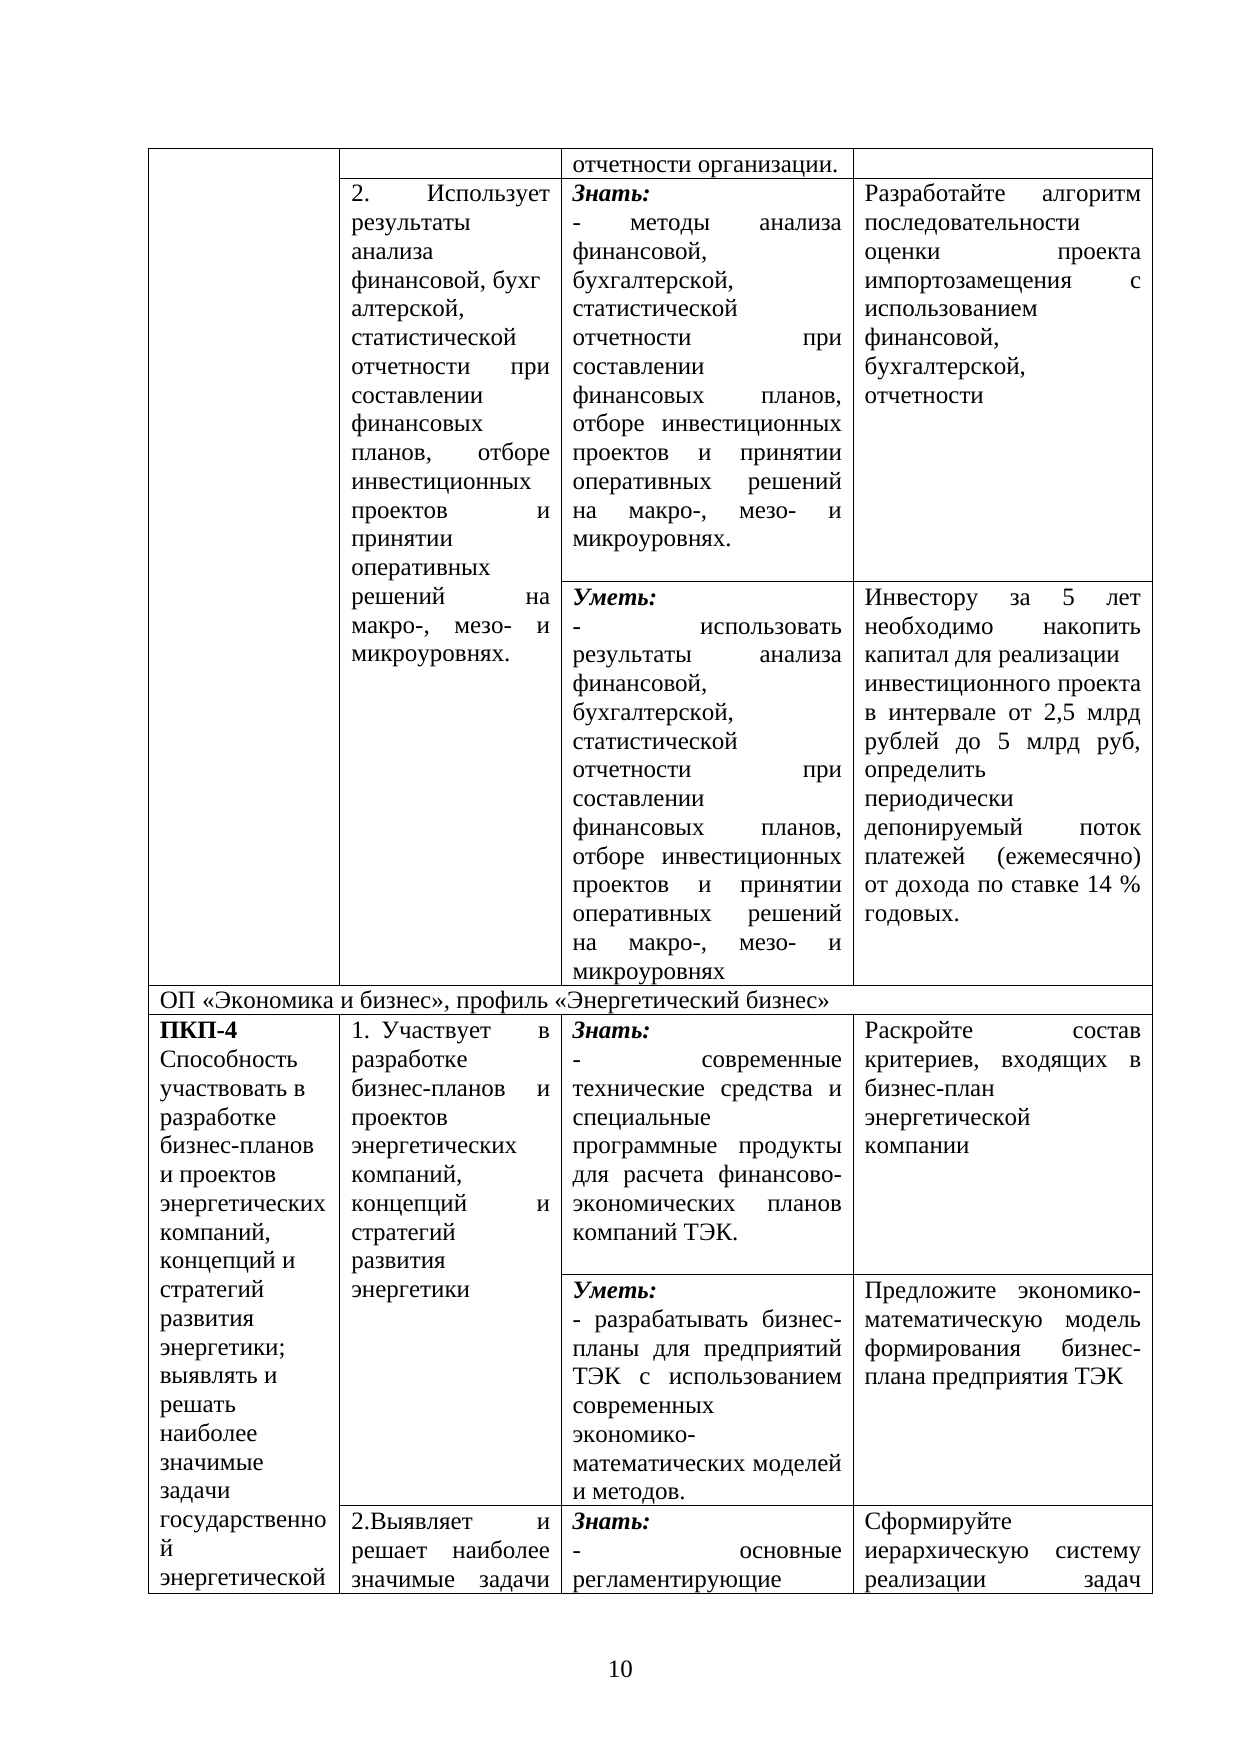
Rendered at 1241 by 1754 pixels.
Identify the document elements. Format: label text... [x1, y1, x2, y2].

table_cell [562, 149, 853, 177]
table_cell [854, 1506, 1152, 1592]
table_cell ПКП-4 Способность участвовать в разработке бизнес-планов и проектов энергетических компаний, концепций и стратегий развития энергетики; выявлять и решать наиболее значимые задачи государственной энергетической политики [149, 1015, 339, 1592]
table_cell ОП «Экономика и бизнес», профиль «Энергетический бизнес» [149, 986, 1152, 1014]
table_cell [854, 149, 1152, 177]
table_cell Предложите экономико-математическую модель формирования бизнес-плана предприятия ТЭК [854, 1275, 1152, 1505]
table_cell Уметь: - разрабатывать бизнес-планы для предприятий ТЭК с использованием современных экономико-математических моделей и методов. [562, 1275, 853, 1505]
table_cell Инвестору за 5 лет необходимо накопить капитал для реализации инвестиционного проекта в интервале от 2,5 млрд рублей до 5 млрд руб, определить периодически депонируемый поток платежей (ежемесячно) от дохода по ставке 14 % годовых. [854, 582, 1152, 984]
table_cell 2. Использует результаты анализа финансовой, бухгалтерской, статистической отчетности при составлении финансовых планов, отборе инвестиционных проектов и принятии оперативных решений на макро-, мезо- и микроуровнях. [340, 179, 561, 984]
table_cell Раскройте состав критериев, входящих в бизнес-план энергетической компании [854, 1015, 1152, 1274]
table_cell Знать: - современные технические средства и специальные программные продукты для расчета финансово-экономических планов компаний ТЭК. [562, 1015, 853, 1274]
table_cell Знать: - методы анализа финансовой, бухгалтерской, статистической отчетности при составлении финансовых планов, отборе инвестиционных проектов и принятии оперативных решений на макро-, мезо- и микроуровнях. [562, 179, 853, 581]
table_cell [340, 1506, 561, 1592]
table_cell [562, 1506, 853, 1592]
table_cell Уметь: - использовать результаты анализа финансовой, бухгалтерской, статистической отчетности при составлении финансовых планов, отборе инвестиционных проектов и принятии оперативных решений на макро-, мезо- и микроуровнях [562, 582, 853, 984]
table_cell Разработайте алгоритм последовательности оценки проекта импортозамещения с использованием финансовой, бухгалтерской, отчетности [854, 179, 1152, 581]
table_cell Участвует в разработке бизнес-планов и проектов энергетических компаний, концепций и стратегий развития энергетики [340, 1015, 561, 1505]
